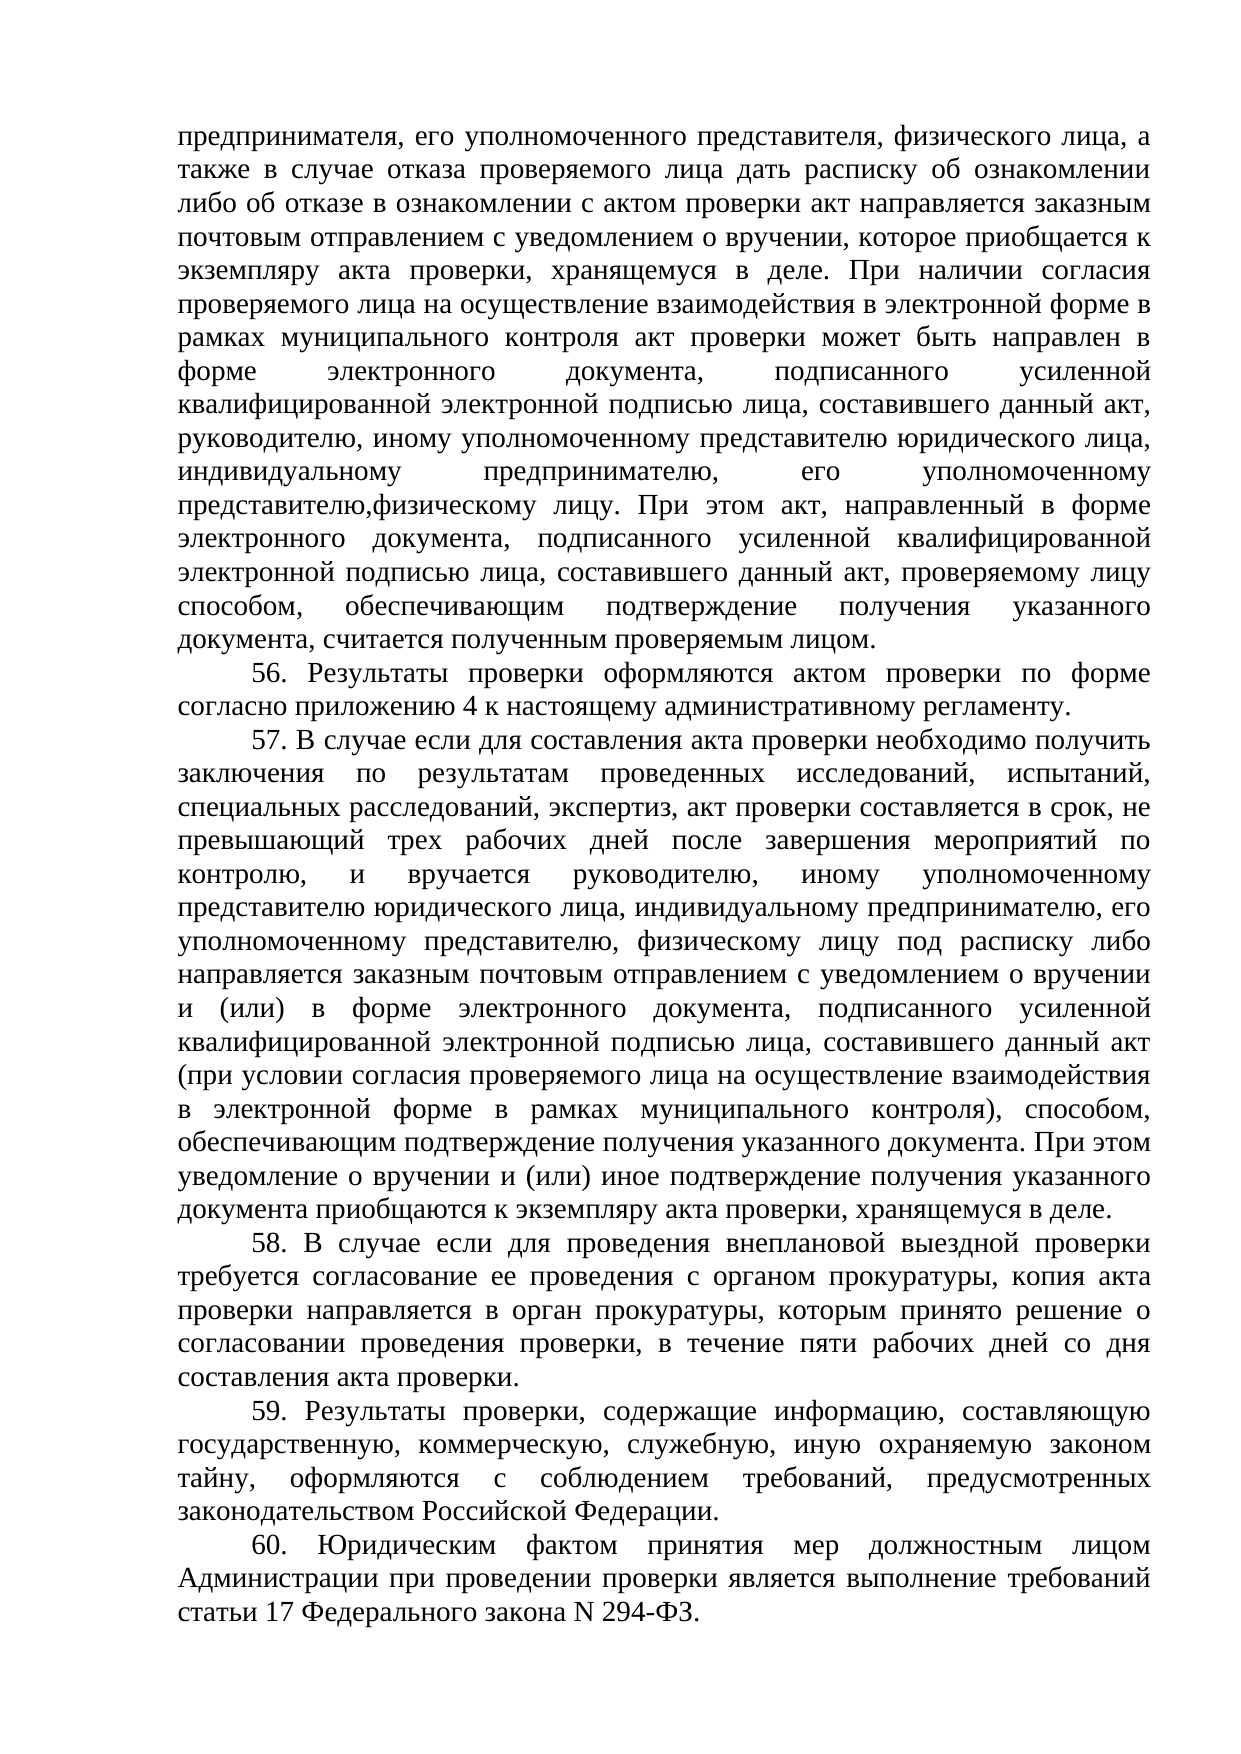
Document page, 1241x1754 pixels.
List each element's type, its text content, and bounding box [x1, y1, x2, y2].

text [177, 118, 1152, 655]
text 60. Юридическим фактом принятия мер должностным лицом Администрации при проведении проверки является выполнение требований статьи 17 Федерального закона N 294-ФЗ. [177, 1527, 1152, 1627]
text 57. В случае если для составления акта проверки необходимо получить заключения по результатам проведенных исследований, испытаний, специальных расследований, экспертиз, акт проверки составляется в срок, не превышающий трех рабочих дней после завершения мероприятий по контролю, и вручается руководителю, иному уполномоченному представителю юридического лица, индивидуальному предпринимателю, его уполномоченному представителю, физическому лицу под расписку либо направляется заказным почтовым отправлением с уведомлением о вручении и (или) в форме электронного документа, подписанного усиленной квалифицированной электронной подписью лица, составившего данный акт (при условии согласия проверяемого лица на осуществление взаимодействия в электронной форме в рамках муниципального контроля), способом, обеспечивающим подтверждение получения указанного документа. При этом уведомление о вручении и (или) иное подтверждение получения указанного документа приобщаются к экземпляру акта проверки, хранящемуся в деле. [177, 722, 1152, 1225]
text 58. В случае если для проведения внеплановой выездной проверки требуется согласование ее проведения с органом прокуратуры, копия акта проверки направляется в орган прокуратуры, которым принято решение о согласовании проведения проверки, в течение пяти рабочих дней со дня составления акта проверки. [177, 1225, 1152, 1393]
text 59. Результаты проверки, содержащие информацию, составляющую государственную, коммерческую, служебную, иную охраняемую законом тайну, оформляются с соблюдением требований, предусмотренных законодательством Российской Федерации. [177, 1393, 1152, 1527]
text 56. Результаты проверки оформляются актом проверки по форме согласно приложению 4 к настоящему административному регламенту. [177, 655, 1152, 722]
